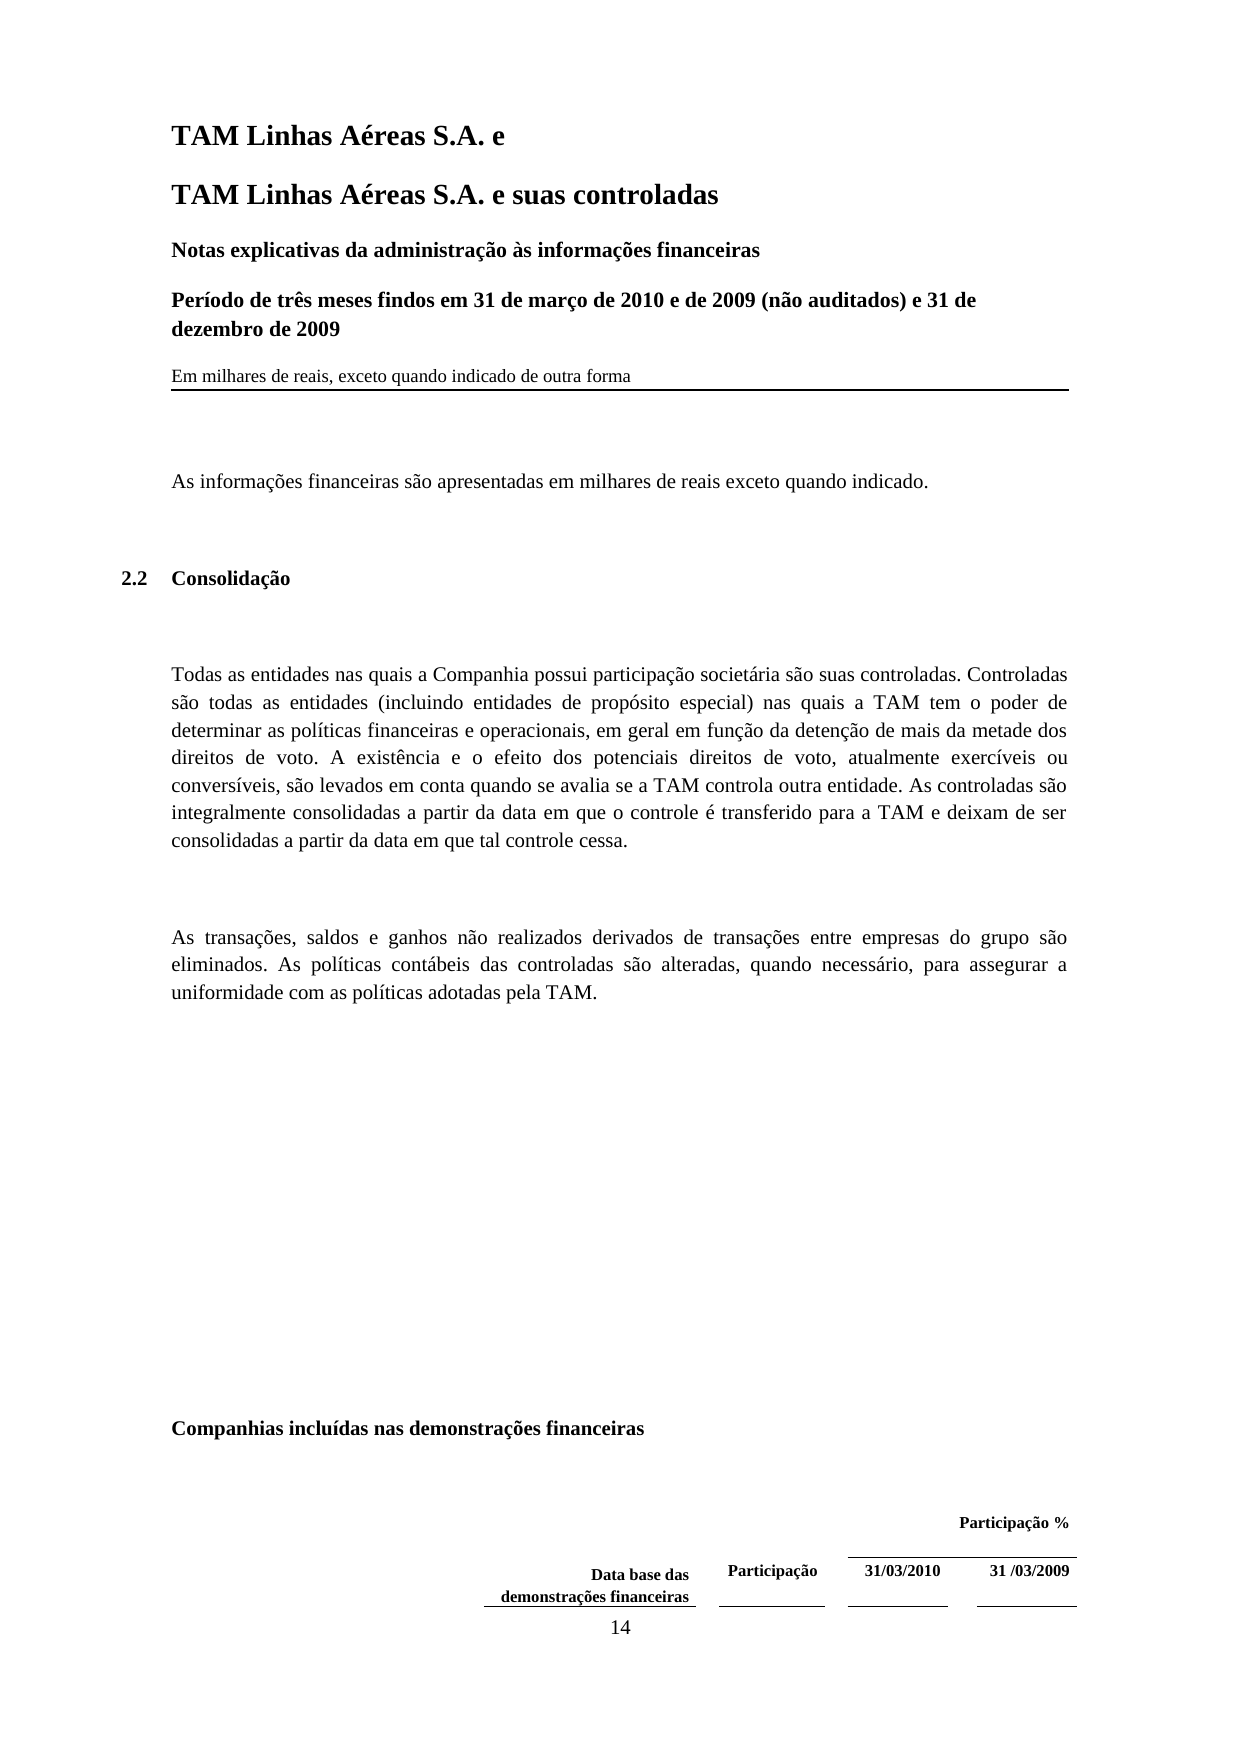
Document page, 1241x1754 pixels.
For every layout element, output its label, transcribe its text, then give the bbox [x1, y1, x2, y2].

list Consolidação [121, 565, 1069, 589]
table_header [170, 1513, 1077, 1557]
text As transações, saldos e ganhos não realizados derivados de transações entre empresas do grupo são eliminados. As políticas contábeis das controladas são alteradas, quando necessário, para assegurar a uniformidade com as políticas adotadas pela TAM. [171, 925, 1069, 1004]
text Todas as entidades nas quais a Companhia possui participação societária são suas controladas. Controladas são todas as entidades (incluindo entidades de propósito especial) nas quais a TAM tem o poder de determinar as políticas financeiras e operacionais, em geral em função da detenção de mais da metade dos direitos de voto. A existência e o efeito dos potenciais direitos de voto, atualmente exercíveis ou conversíveis, são levados em conta quando se avalia se a TAM controla outra entidade. As controladas são integralmente consolidadas a partir da data em que o controle é transferido para a TAM e deixam de ser consolidadas a partir da data em que tal controle cessa. [171, 662, 1069, 852]
text Companhias incluídas nas demonstrações financeiras [171, 1416, 1069, 1440]
text As informações financeiras são apresentadas em milhares de reais exceto quando indicado. [171, 468, 1069, 493]
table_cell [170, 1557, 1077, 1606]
